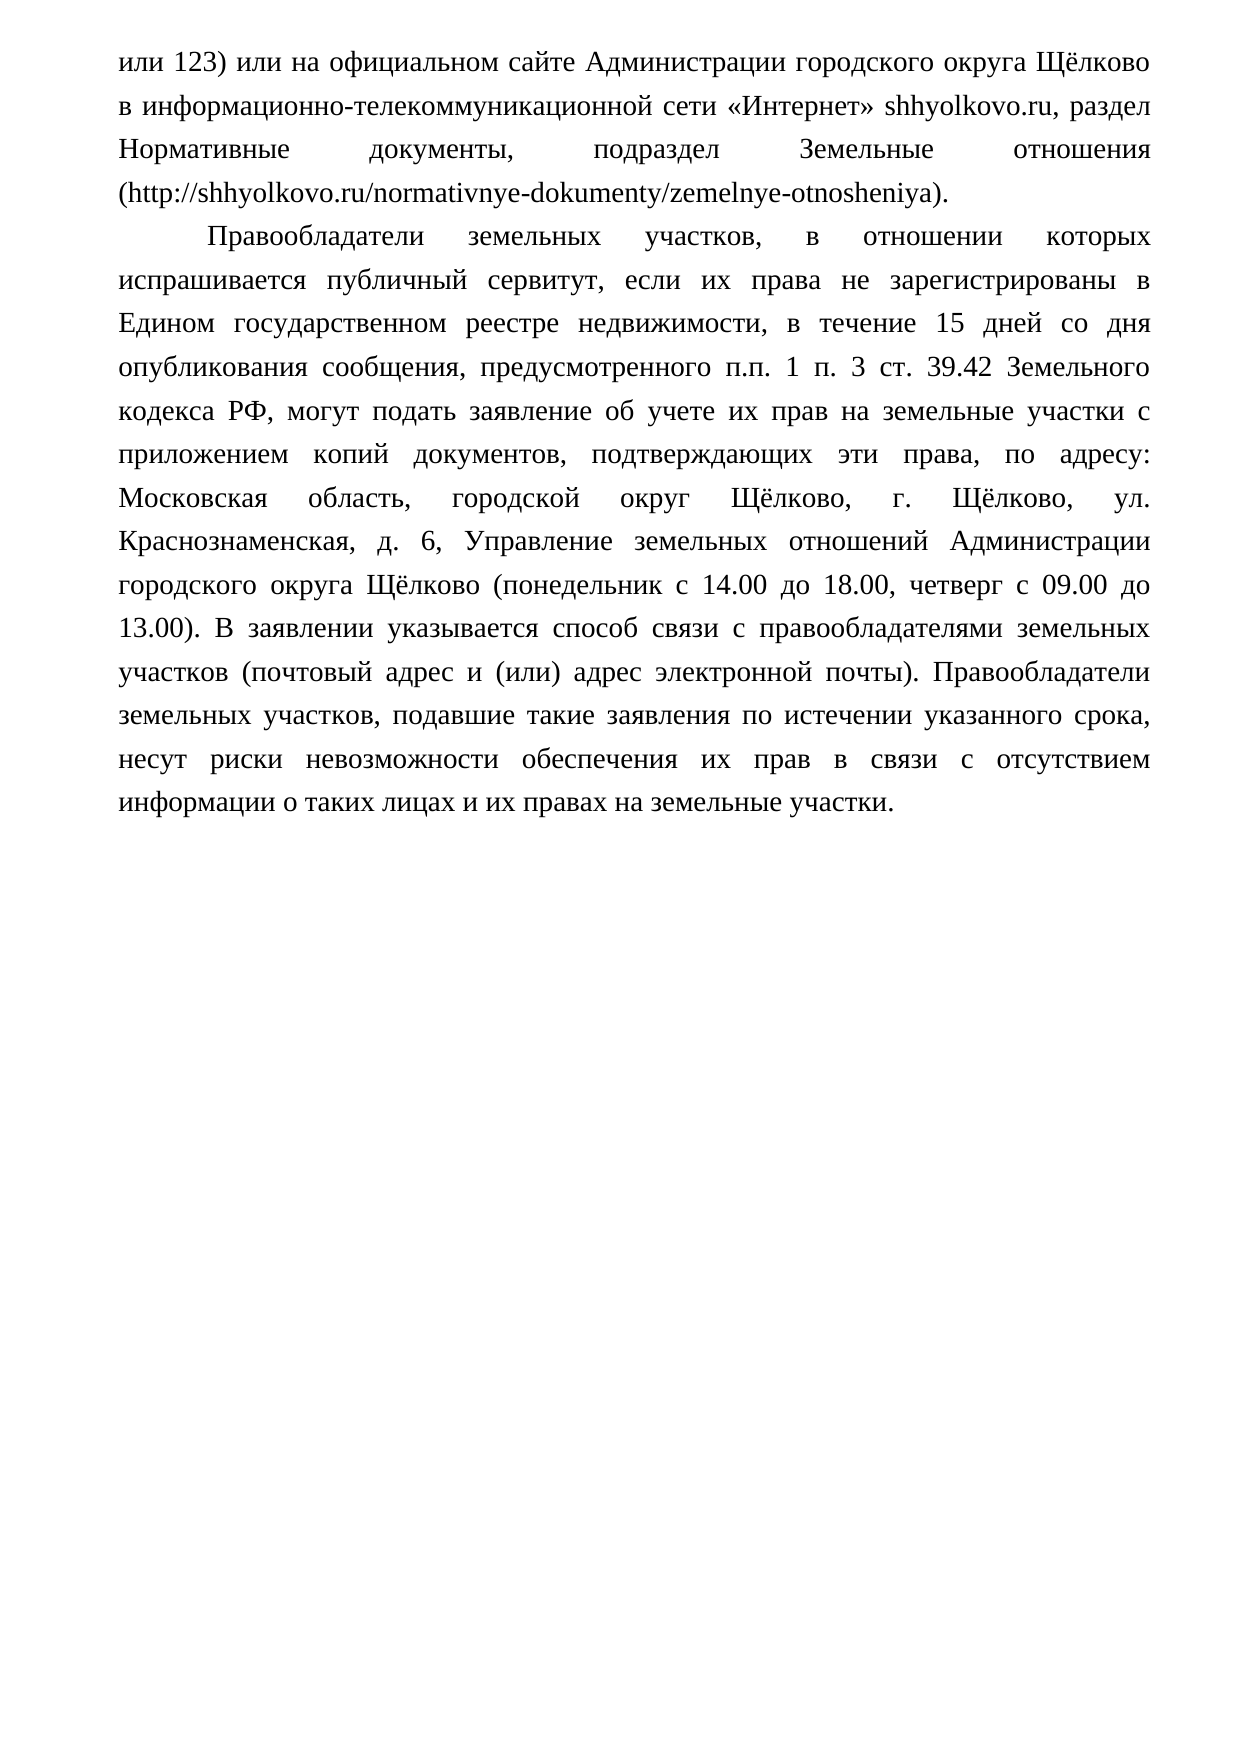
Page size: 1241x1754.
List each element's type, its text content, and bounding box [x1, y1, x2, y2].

text Правообладатели земельных участков, в отношении которых испрашивается публичный сервитут, если их права не зарегистрированы в Едином государственном реестре недвижимости, в течение 15 дней со дня опубликования сообщения, предусмотренного п.п. 1 п. 3 ст. 39.42 Земельного кодекса РФ, могут подать заявление об учете их прав на земельные участки с приложением копий документов, подтверждающих эти права, по адресу: Московская область, городской округ Щёлково, г. Щёлково, ул. Краснознаменская, д. 6, Управление земельных отношений Администрации городского округа Щёлково (понедельник с 14.00 до 18.00, четверг с 09.00 до 13.00). В заявлении указывается способ связи с правообладателями земельных участков (почтовый адрес и (или) адрес электронной почты). Правообладатели земельных участков, подавшие такие заявления по истечении указанного срока, несут риски невозможности обеспечения их прав в связи с отсутствием информации о таких лицах и их правах на земельные участки. [118, 218, 1152, 818]
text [118, 44, 1152, 208]
